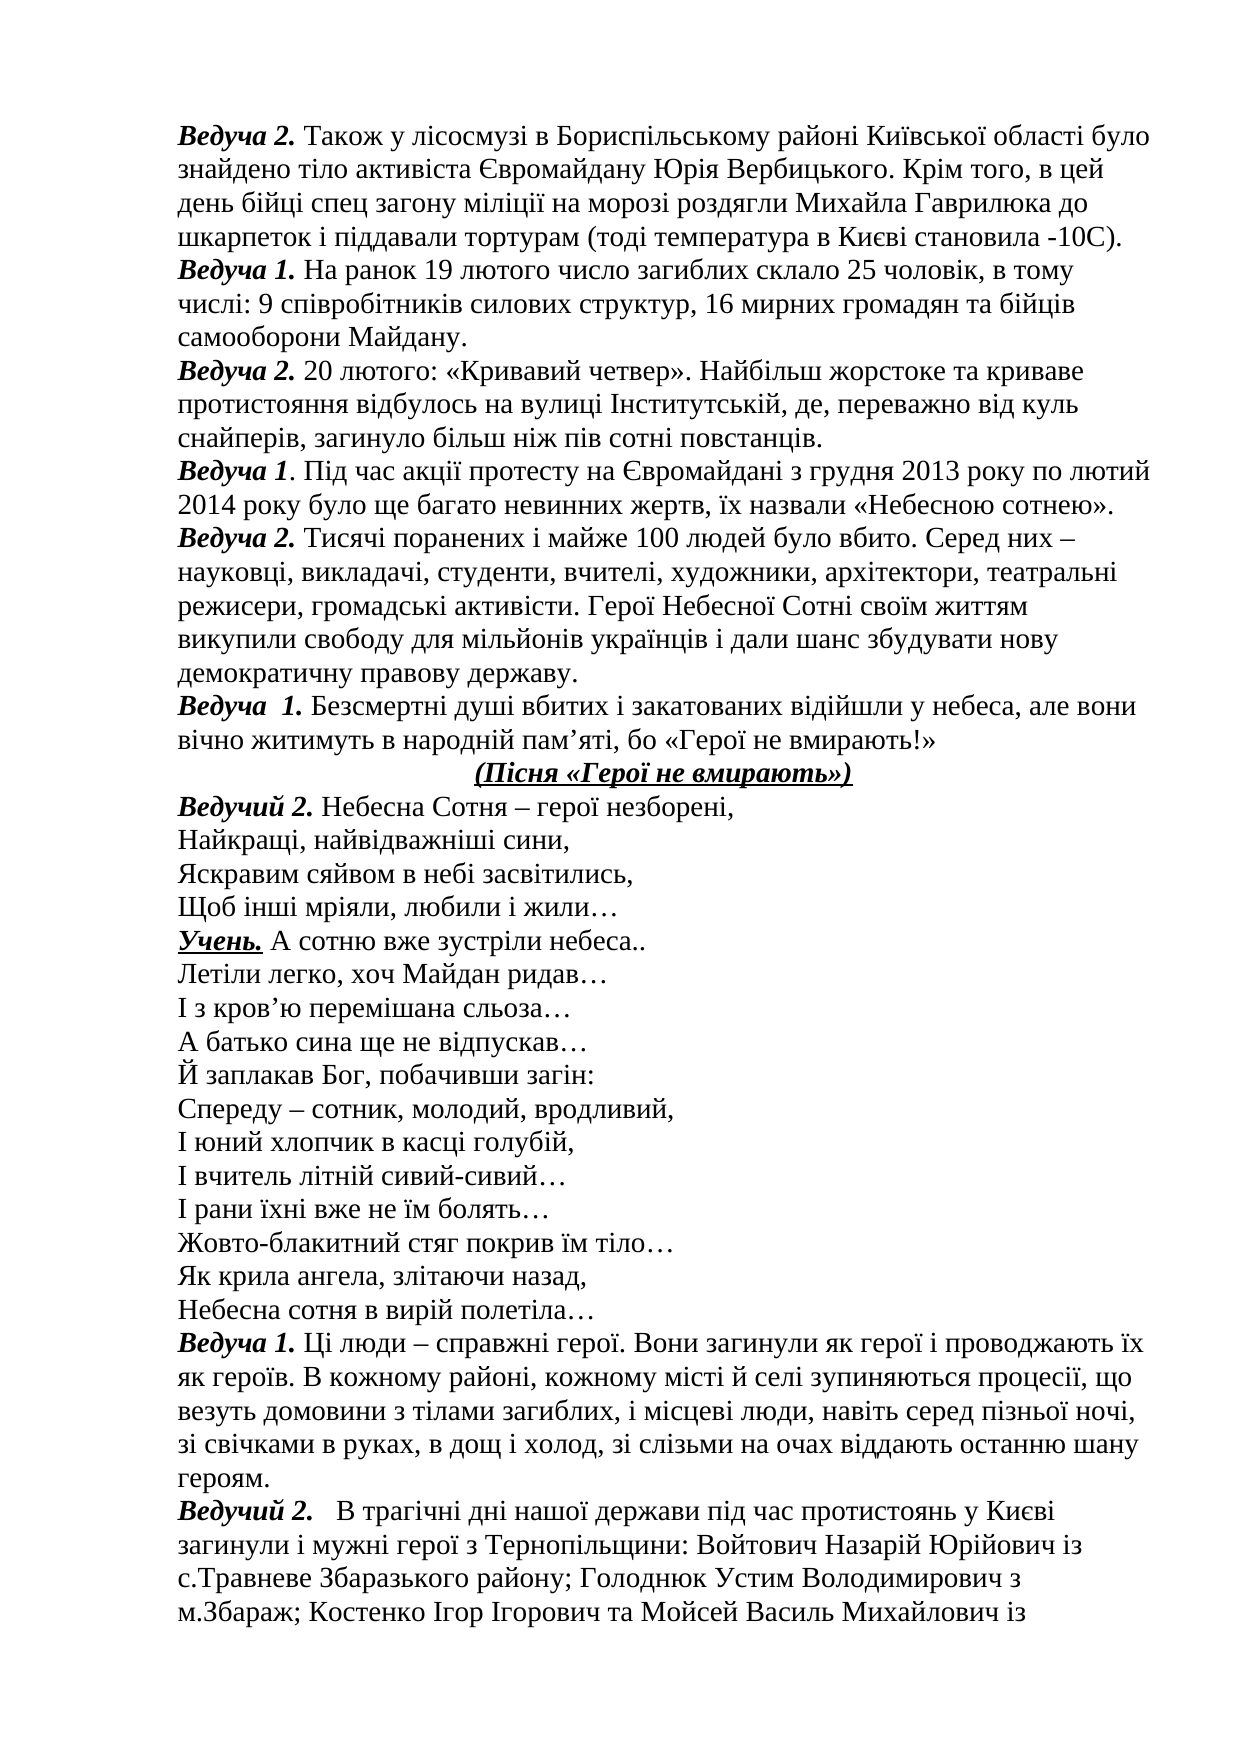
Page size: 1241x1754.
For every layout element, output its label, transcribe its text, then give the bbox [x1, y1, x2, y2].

text А батько сина ще не відпускав… [177, 1024, 1152, 1057]
text Щоб інші мріяли, любили і жили… [177, 889, 1152, 923]
text І з кров’ю перемішана сльоза… [177, 990, 1152, 1024]
text Ведуча 1. На ранок 19 лютого число загиблих склало 25 чоловік, в тому числі: 9 співробітників силових структур, 16 мирних громадян та бійців самооборони Майдану. [177, 252, 1152, 353]
text Ведуча 2. 20 лютого: «Кривавий четвер». Найбільш жорстоке та криваве протистояння відбулось на вулиці Інститутській, де, переважно від куль снайперів, загинуло більш ніж пів сотні повстанців. [177, 353, 1152, 453]
text Яскравим сяйвом в небі засвітились, [177, 856, 1152, 889]
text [177, 1493, 1152, 1627]
text Ведуча 2. Тисячі поранених і майже 100 людей було вбито. Серед них – науковці, викладачі, студенти, вчителі, художники, архітектори, театральні режисери, громадські активісти. Герої Небесної Сотні своїм життям викупили свободу для мільйонів українців і дали шанс збудувати нову демократичну правову державу. [177, 521, 1152, 688]
text Ведуча 1. Безсмертні душі вбитих і закатованих відійшли у небеса, але вони вічно житимуть в народній пам’яті, бо «Герої не вмирають!» [177, 688, 1152, 755]
text Спереду – сотник, молодий, вродливий, [177, 1091, 1152, 1124]
text І вчитель літній сивий-сивий… [177, 1158, 1152, 1191]
text Жовто-блакитний стяг покрив їм тіло… [177, 1225, 1152, 1258]
text Ведучий 2. Небесна Сотня – герої незборені, [177, 789, 1152, 822]
text Як крила ангела, злітаючи назад, [177, 1258, 1152, 1292]
text Ведуча 2. Також у лісосмузі в Бориспільському районі Київської області було знайдено тіло активіста Євромайдану Юрія Вербицького. Крім того, в цей день бійці спец загону міліції на морозі роздягли Михайла Гаврилюка до шкарпеток і піддавали тортурам (тоді температура в Києві становила -10С). [177, 118, 1152, 252]
text Найкращі, найвідважніші сини, [177, 822, 1152, 856]
text Ведуча 1. Ці люди – справжні герої. Вони загинули як герої і проводжають їх як героїв. В кожному районі, кожному місті й селі зупиняються процесії, що везуть домовини з тілами загиблих, і місцеві люди, навіть серед пізньої ночі, зі свічками в руках, в дощ і холод, зі слізьми на очах віддають останню шану героям. [177, 1326, 1152, 1493]
text І рани їхні вже не їм болять… [177, 1191, 1152, 1225]
text Ведуча 1. Під час акції протесту на Євромайдані з грудня 2013 року по лютий 2014 року було ще багато невинних жертв, їх назвали «Небесною сотнею». [177, 453, 1152, 521]
text Небесна сотня в вирій полетіла… [177, 1292, 1152, 1326]
text Учень. А сотню вже зустріли небеса.. [177, 923, 1152, 957]
text І юний хлопчик в касці голубій, [177, 1124, 1152, 1158]
text Й заплакав Бог, побачивши загін: [177, 1057, 1152, 1091]
text Летіли легко, хоч Майдан ридав… [177, 957, 1152, 990]
text (Пісня «Герої не вмирають») [177, 755, 1152, 789]
